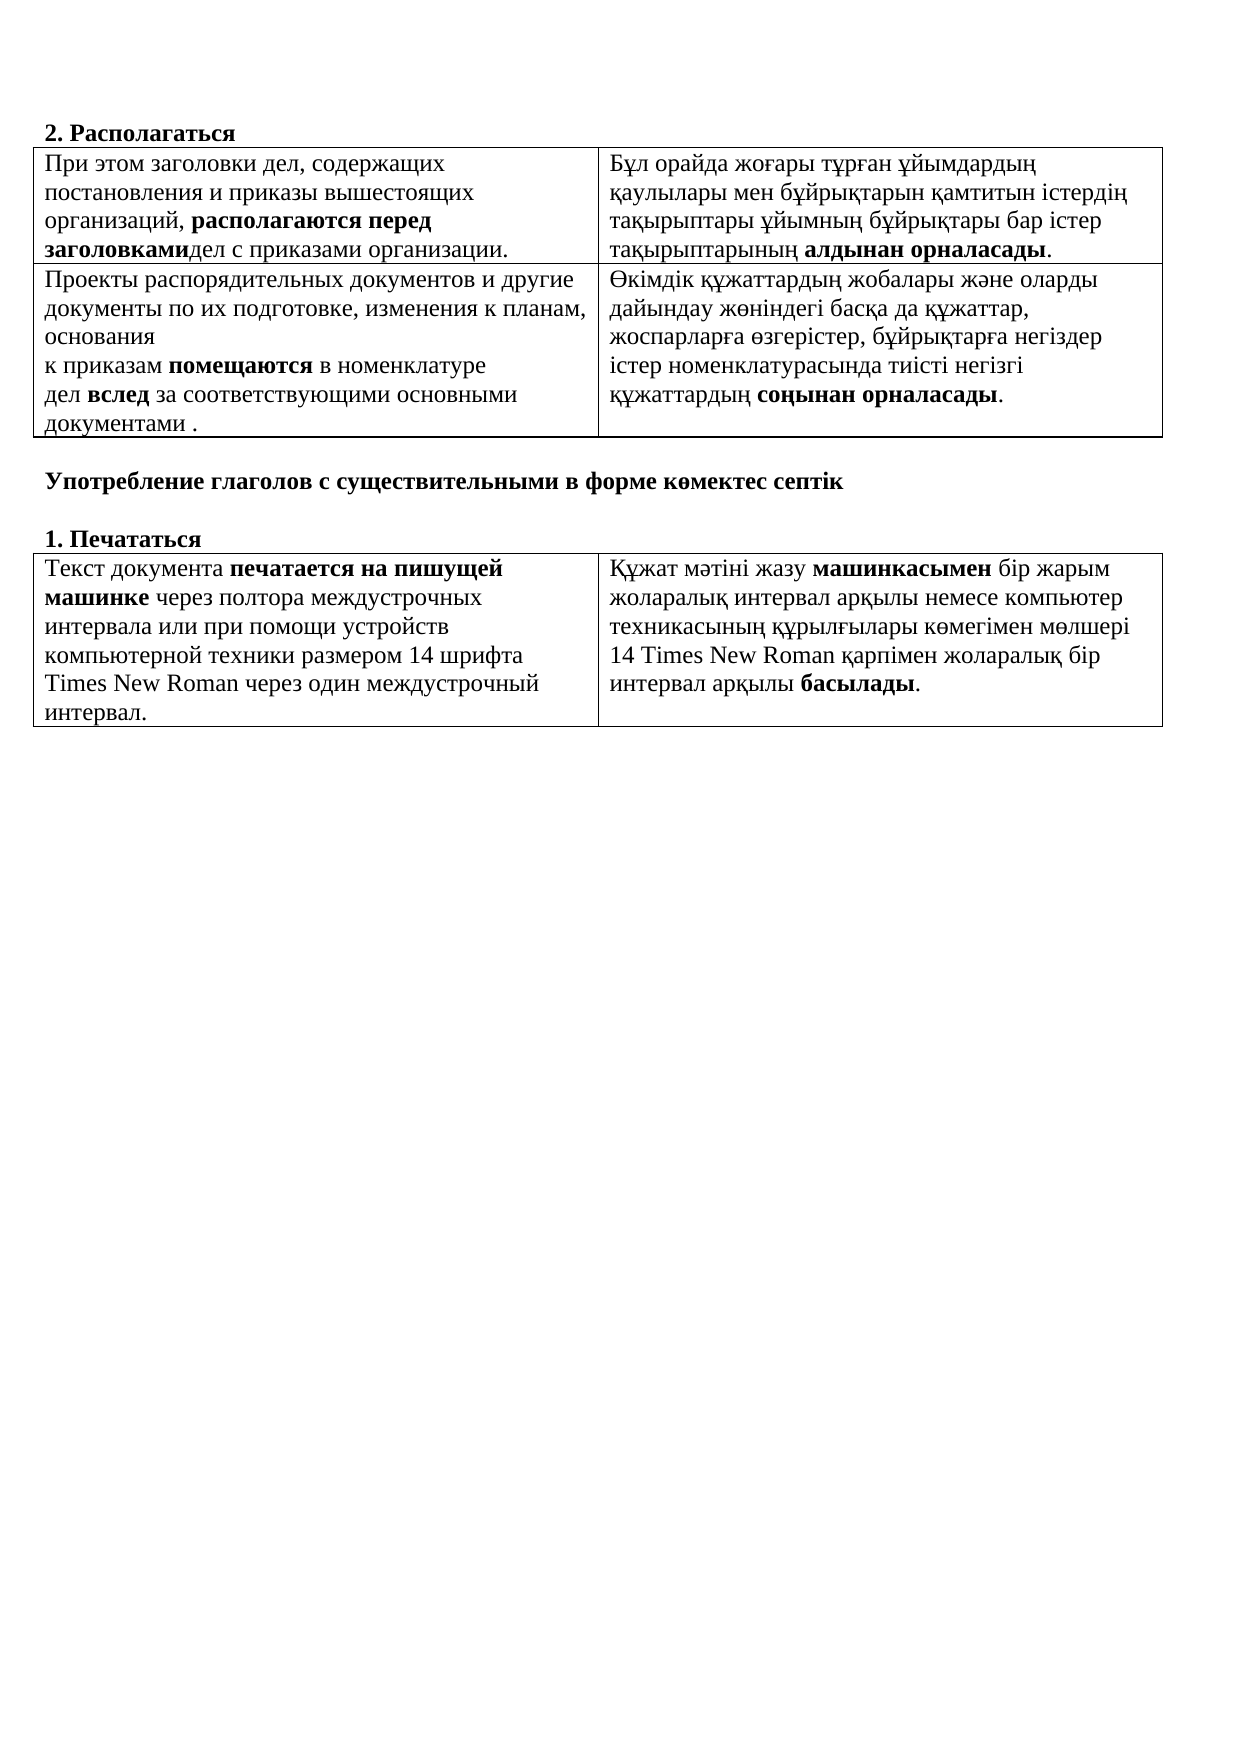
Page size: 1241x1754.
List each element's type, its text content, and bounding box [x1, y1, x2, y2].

table_header При этом заголовки дел, содержащих постановления и приказы вышестоящих организаций, располагаются перед заголовкамидел с приказами организации. [34, 148, 598, 263]
text 1. Печататься [44, 524, 1152, 552]
text Употребление глаголов с существительными в форме көмектес септік [44, 466, 1152, 495]
text 2. Располагаться [44, 118, 1152, 147]
table_cell Өкімдік құжаттардың жобалары және оларды дайындау жөніндегі басқа да құжаттар, жоспарларға өзгерістер, бұйрықтарға негіздер істер номенклатурасында тиісті негізгі құжаттардың соңынан орналасады. [599, 264, 1162, 436]
table_header Текст документа печатается на пишущей машинке через полтора междустрочных интервала или при помощи устройств компьютерной техники размером 14 шрифта Times New Roman через один междустрочный интервал. [34, 554, 598, 726]
table_header Құжат мәтіні жазу машинкасымен бір жарым жоларалық интервал арқылы немесе компьютер техникасының құрылғылары көмегімен мөлшері 14 Тіmеs New Roman қарпімен жоларалық бір интервал арқылы басылады. [599, 554, 1162, 726]
table_cell Проекты распорядительных документов и другие документы по их подготовке, изменения к планам, основания к приказам помещаются в номенклатуре дел вслед за соответствующими основными документами . [34, 264, 598, 436]
table_header Бұл орайда жоғары тұрған ұйымдардың қаулылары мен бұйрықтарын қамтитын істердің тақырыптары ұйымның бұйрықтары бар істер тақырыптарының алдынан орналасады. [599, 148, 1162, 263]
